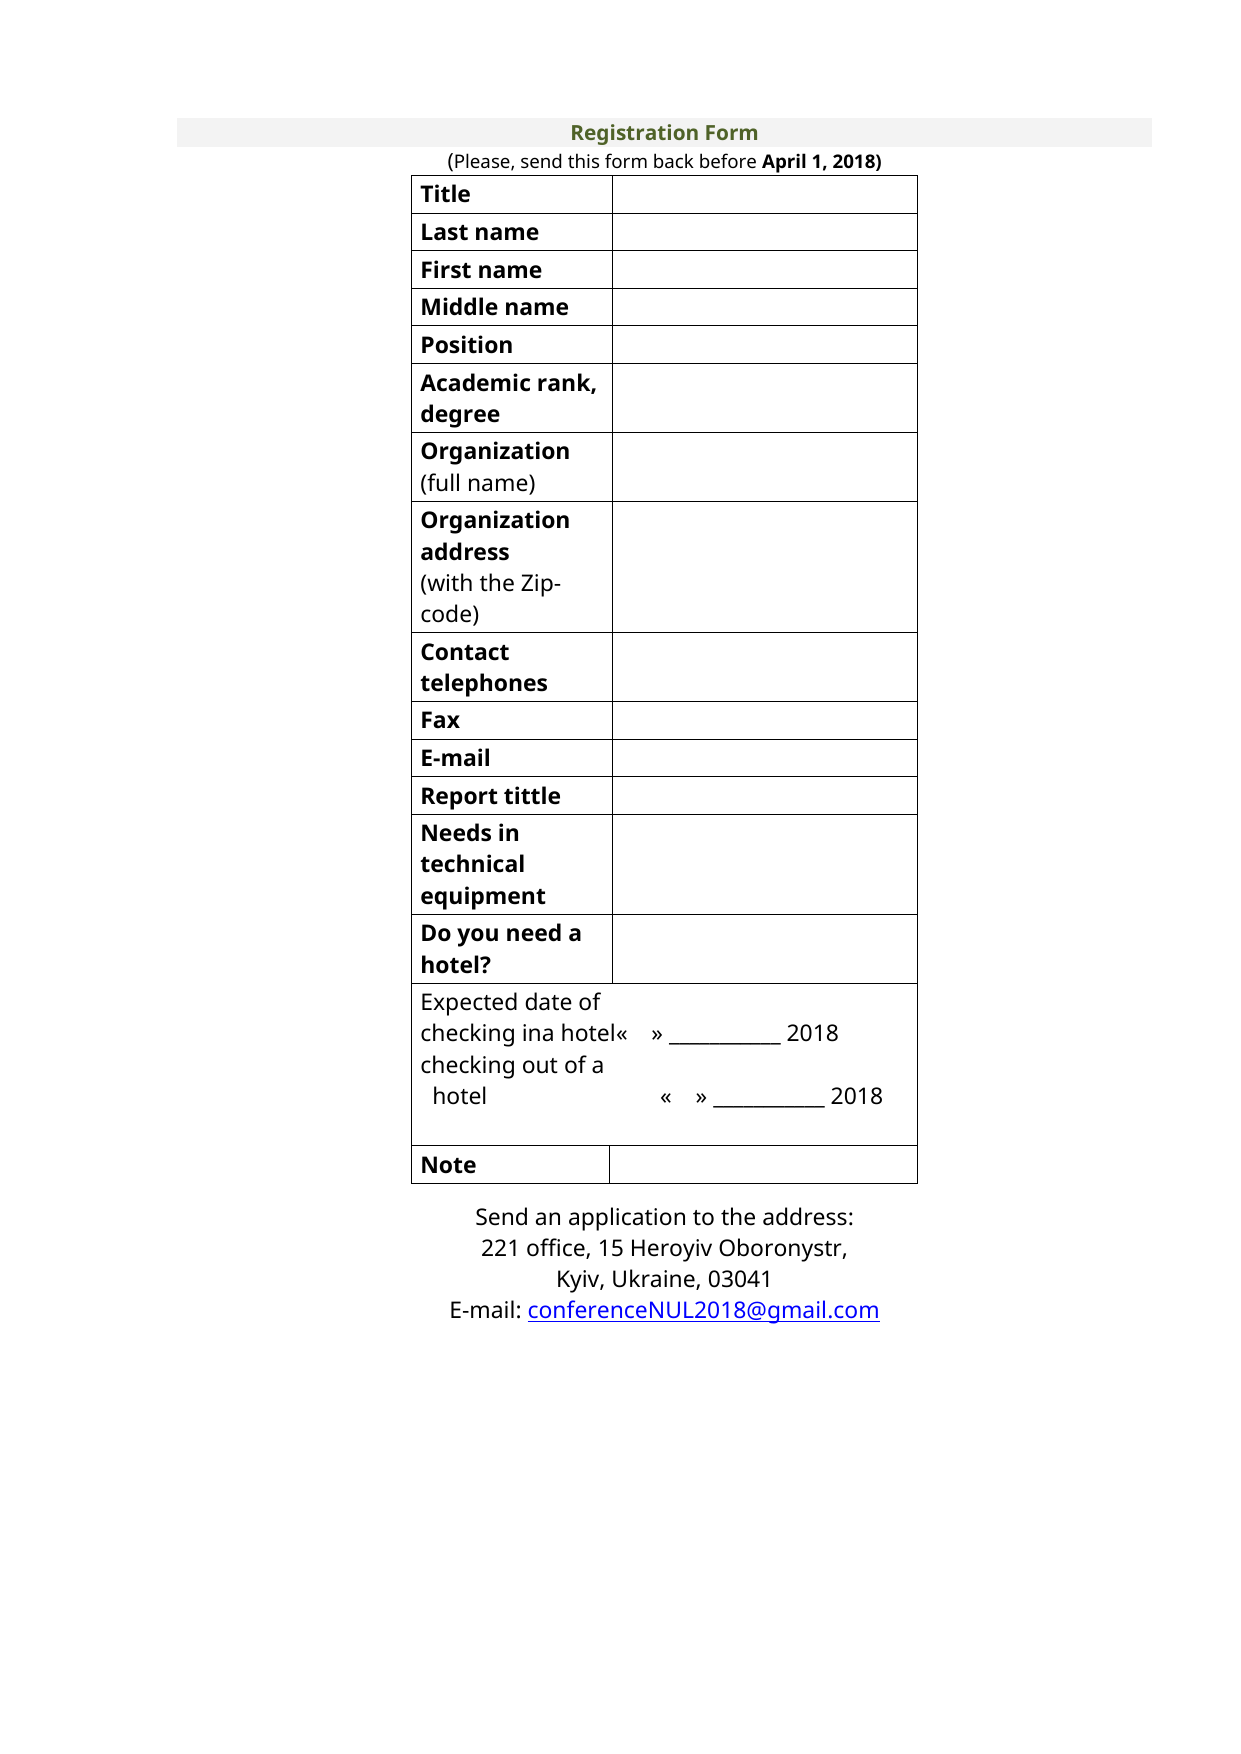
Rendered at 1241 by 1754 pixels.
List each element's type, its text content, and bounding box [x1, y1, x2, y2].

table_cell Needs in technical equipment [412, 815, 612, 914]
table_cell [613, 251, 917, 288]
table_cell Contact telephones [412, 633, 612, 701]
table_cell [613, 214, 917, 250]
table_cell [613, 326, 917, 363]
table_header [613, 176, 917, 213]
table_cell Organization (full name) [412, 433, 612, 501]
text (Please, send this form back before April 1, 2018) [177, 147, 1152, 175]
table_cell [613, 702, 917, 738]
table_cell First name [412, 251, 612, 288]
table_cell Academic rank, degree [412, 364, 612, 432]
table_cell [613, 364, 917, 432]
table_cell [613, 289, 917, 325]
table_cell Position [412, 326, 612, 363]
table_cell [613, 433, 917, 501]
text 221 office, 15 Heroyiv Oboronystr, [177, 1232, 1152, 1263]
table_cell [613, 915, 917, 983]
table_cell Note [412, 1146, 609, 1183]
text Send an application to the address: [177, 1201, 1152, 1232]
table_cell Expected date of checking ina hotel« » ___________ 2018 checking out of a hotel « » ___________ 2018 [412, 984, 917, 1145]
text Kyiv, Ukraine, 03041 [177, 1263, 1152, 1294]
table_cell Organization address (with the Zip-code) [412, 502, 612, 632]
text E-mail: conferenceNUL2018@gmail.com [177, 1294, 1152, 1326]
table_cell Report tittle [412, 777, 612, 814]
table_cell [613, 740, 917, 776]
table_cell Fax [412, 702, 612, 738]
table_header Title [412, 176, 612, 213]
table_cell Last name [412, 214, 612, 250]
text Registration Form [177, 118, 1152, 147]
table_cell E-mail [412, 740, 612, 776]
table_cell [613, 815, 917, 914]
table_cell Do you need a hotel? [412, 915, 612, 983]
table_cell [613, 777, 917, 814]
table_cell [613, 502, 917, 632]
table_cell Middle name [412, 289, 612, 325]
table_cell [610, 1146, 917, 1183]
table_cell [613, 633, 917, 701]
